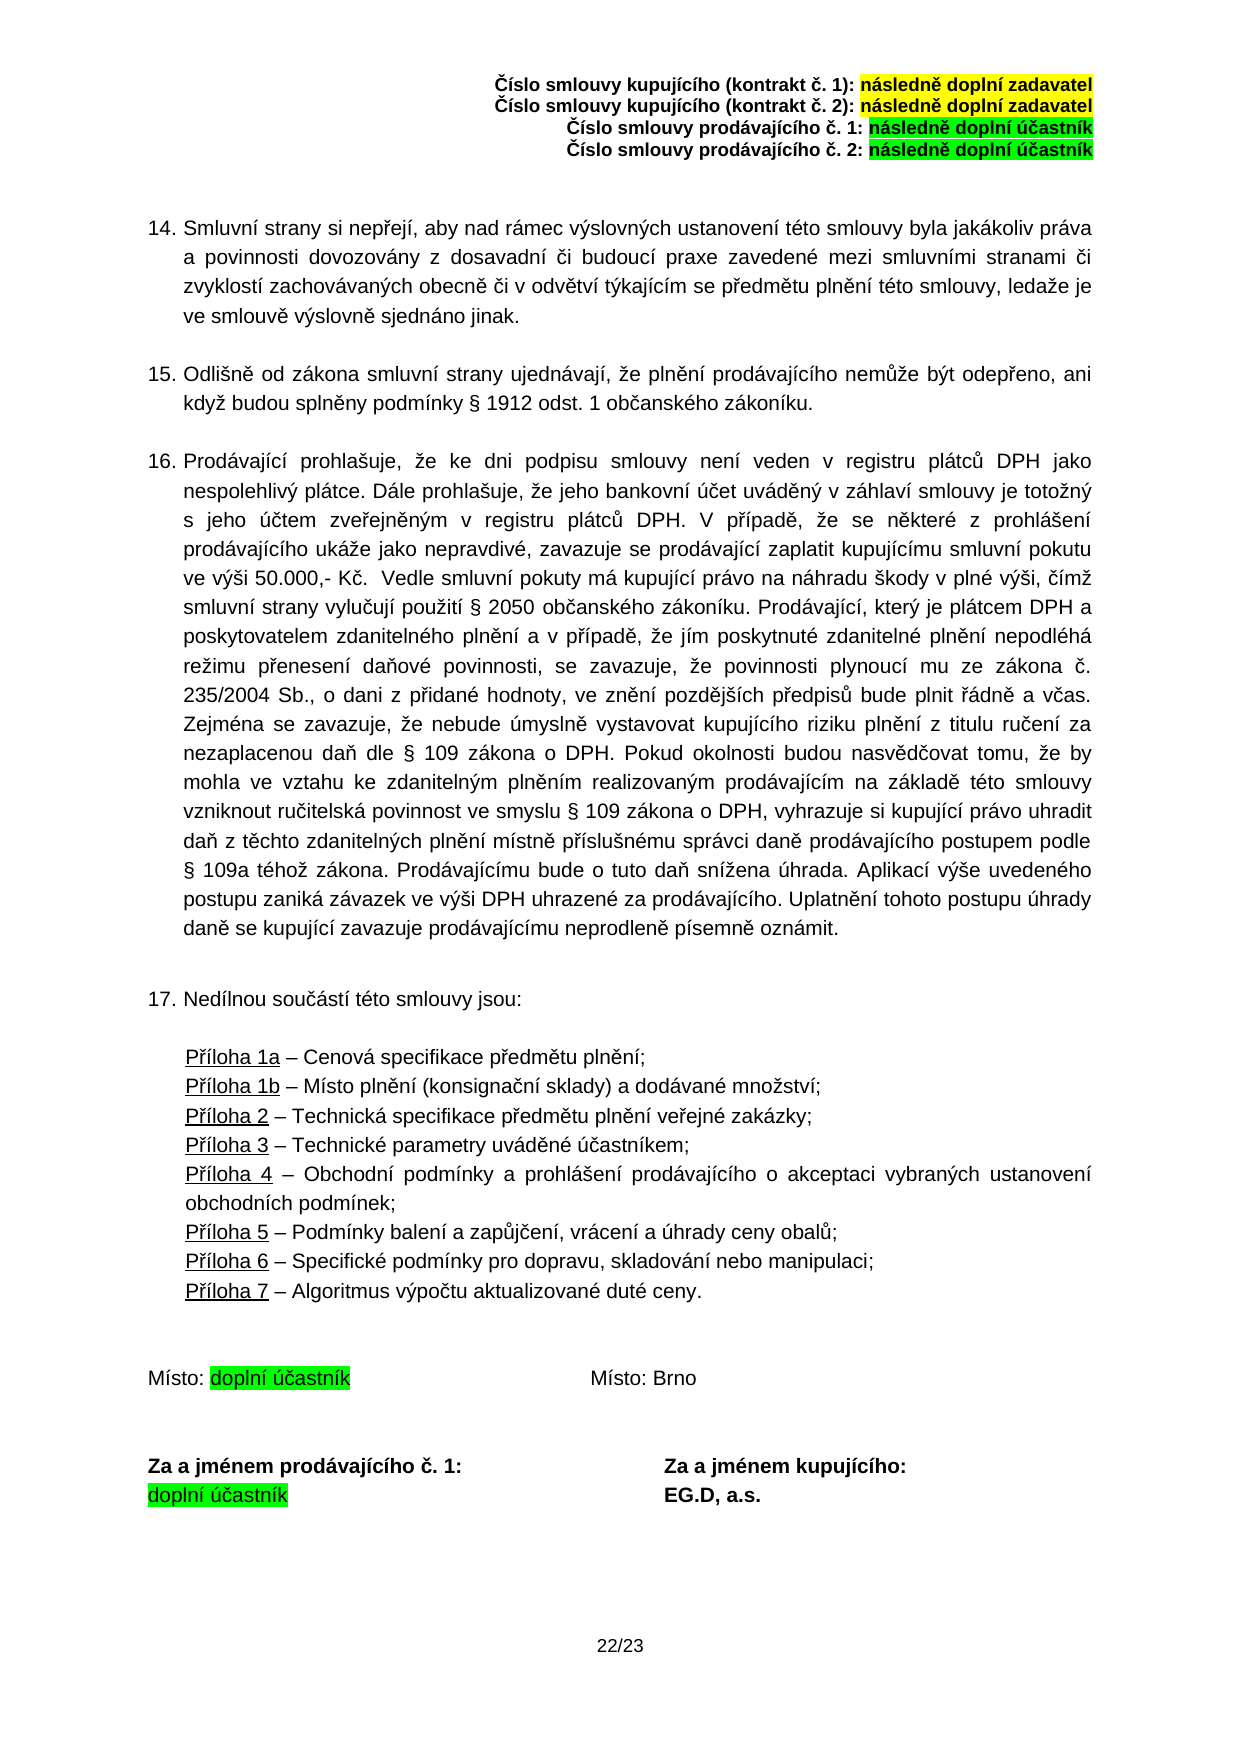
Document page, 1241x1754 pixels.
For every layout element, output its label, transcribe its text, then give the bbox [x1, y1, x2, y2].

text Příloha 1b – Místo plnění (konsignační sklady) a dodávané množství; [185, 1069, 1093, 1098]
list Smluvní strany si nepřejí, aby nad rámec výslovných ustanovení této smlouvy byla jakákoliv práva a povinnosti dovozovány z dosavadní či budoucí praxe zavedené mezi smluvními stranami či zvyklostí zachovávaných obecně či v odvětví týkajícím se předmětu plnění této smlouvy, ledaže je ve smlouvě výslovně sjednáno jinak. [148, 211, 1093, 327]
text Příloha 7 – Algoritmus výpočtu aktualizované duté ceny. [185, 1273, 1093, 1302]
text Příloha 3 – Technické parametry uváděné účastníkem; [185, 1127, 1093, 1157]
text Příloha 6 – Specifické podmínky pro dopravu, skladování nebo manipulaci; [185, 1244, 1093, 1273]
list Odlišně od zákona smluvní strany ujednávají, že plnění prodávajícího nemůže být odepřeno, ani když budou splněny podmínky § 1912 odst. 1 občanského zákoníku. [148, 357, 1093, 415]
list Nedílnou součástí této smlouvy jsou: [148, 982, 1093, 1011]
text Příloha 1a – Cenová specifikace předmětu plnění; [185, 1040, 1093, 1069]
text Za a jménem prodávajícího č. 1: Za a jménem kupujícího: doplní účastník EG.D, a.s. [148, 1448, 1093, 1507]
text Příloha 5 – Podmínky balení a zapůjčení, vrácení a úhrady ceny obalů; [185, 1215, 1093, 1244]
list Prodávající prohlašuje, že ke dni podpisu smlouvy není veden v registru plátců DPH jako nespolehlivý plátce. Dále prohlašuje, že jeho bankovní účet uváděný v záhlaví smlouvy je totožný s jeho účtem zveřejněným v registru plátců DPH. V případě, že se některé z prohlášení prodávajícího ukáže jako nepravdivé, zavazuje se prodávající zaplatit kupujícímu smluvní pokutu ve výši 50.000,- Kč. Vedle smluvní pokuty má kupující právo na náhradu škody v plné výši, čímž smluvní strany vylučují použití § 2050 občanského zákoníku. Prodávající, který je plátcem DPH a poskytovatelem zdanitelného plnění a v případě, že jím poskytnuté zdanitelné plnění nepodléhá režimu přenesení daňové povinnosti, se zavazuje, že povinnosti plynoucí mu ze zákona č. 235/2004 Sb., o dani z přidané hodnoty, ve znění pozdějších předpisů bude plnit řádně a včas. Zejména se zavazuje, že nebude úmyslně vystavovat kupujícího riziku plnění z titulu ručení za nezaplacenou daň dle § 109 zákona o DPH. Pokud okolnosti budou nasvědčovat tomu, že by mohla ve vztahu ke zdanitelným plněním realizovaným prodávajícím na základě této smlouvy vzniknout ručitelská povinnost ve smyslu § 109 zákona o DPH, vyhrazuje si kupující právo uhradit daň z těchto zdanitelných plnění místně příslušnému správci daně prodávajícího postupem podle § 109a téhož zákona. Prodávajícímu bude o tuto daň snížena úhrada. Aplikací výše uvedeného postupu zaniká závazek ve výši DPH uhrazené za prodávajícího. Uplatnění tohoto postupu úhrady daně se kupující zavazuje prodávajícímu neprodleně písemně oznámit. [148, 444, 1093, 940]
text Příloha 2 – Technická specifikace předmětu plnění veřejné zakázky; [185, 1098, 1093, 1127]
text Místo: doplní účastník Místo: Brno [148, 1361, 1093, 1390]
text Příloha 4 – Obchodní podmínky a prohlášení prodávajícího o akceptaci vybraných ustanovení obchodních podmínek; [185, 1157, 1093, 1215]
